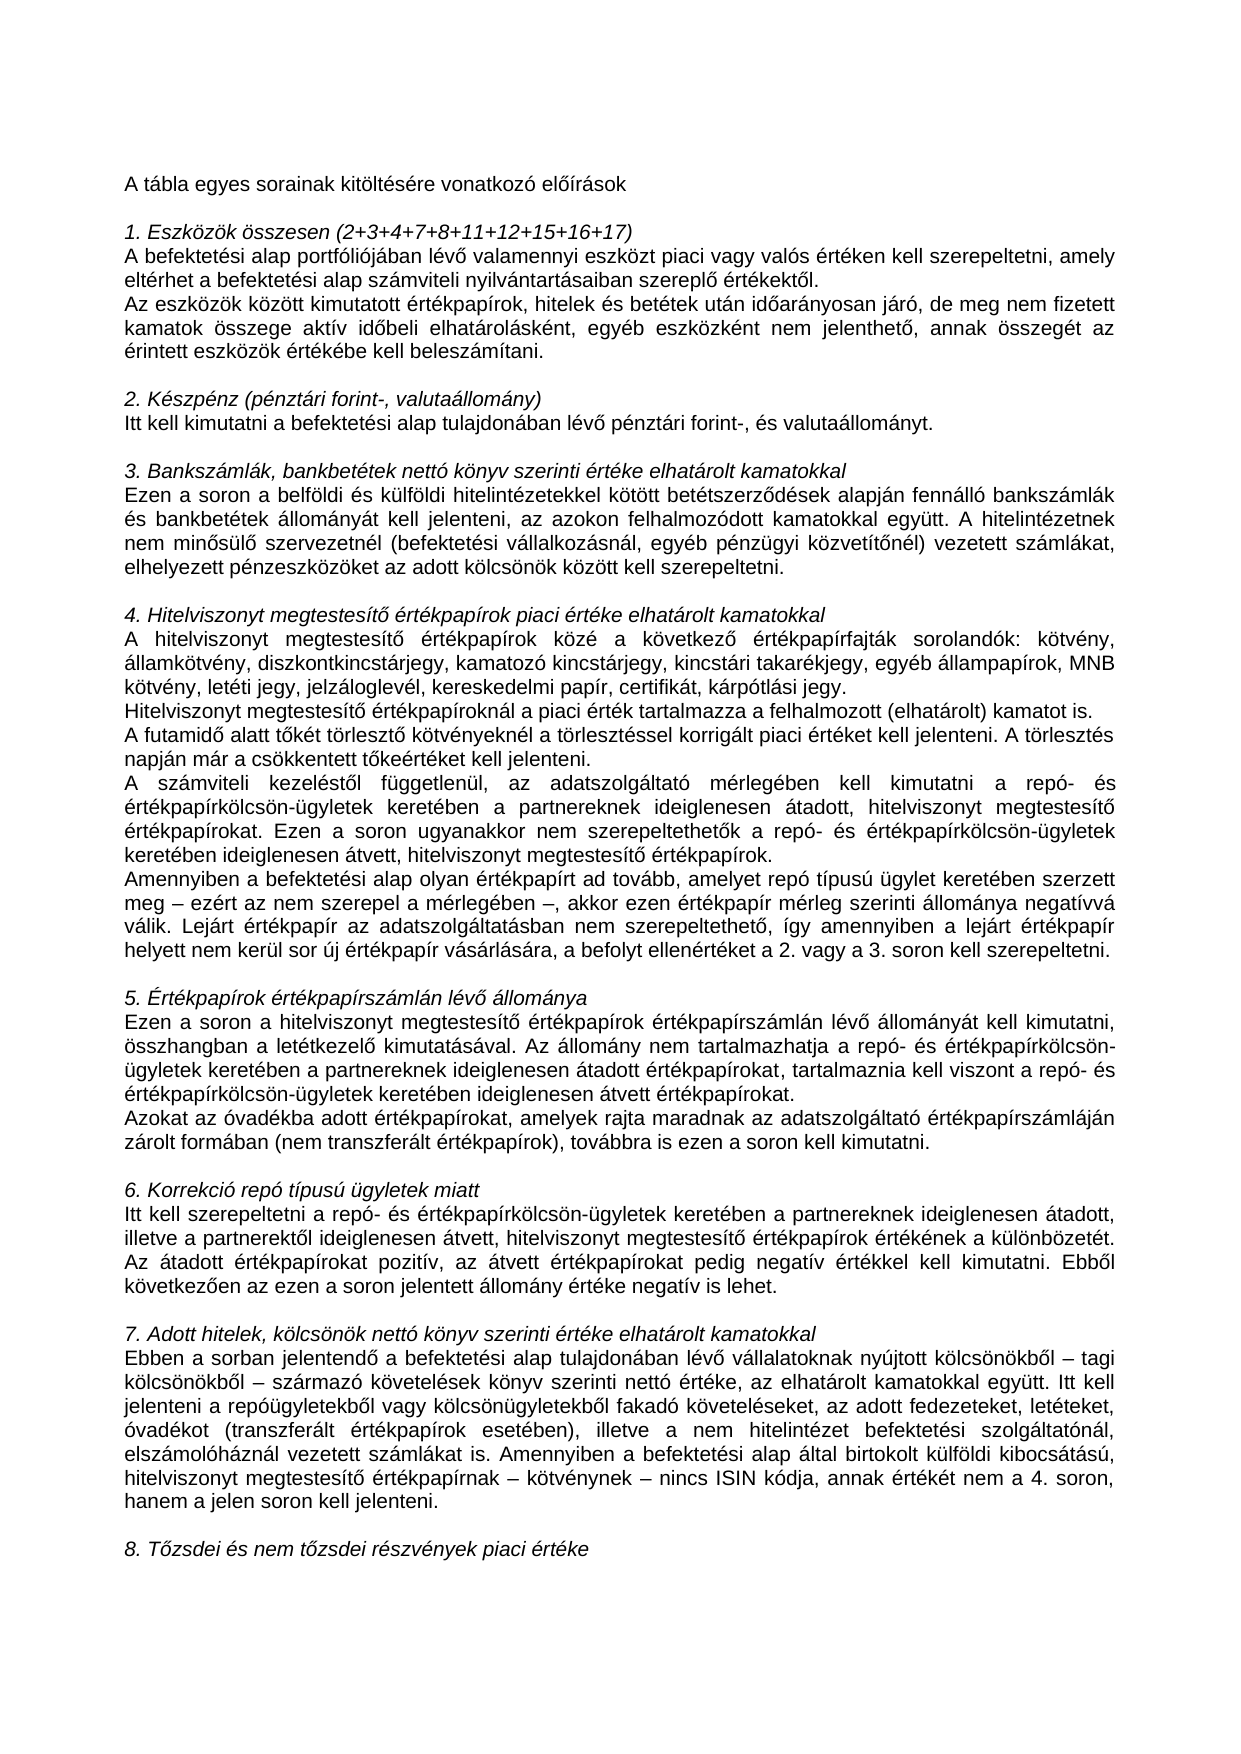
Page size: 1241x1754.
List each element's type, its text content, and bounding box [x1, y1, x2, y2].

text Itt kell szerepeltetni a repó- és értékpapírkölcsön-ügyletek keretében a partnereknek ideiglenesen átadott, illetve a partnerektől ideiglenesen átvett, hitelviszonyt megtestesítő értékpapírok értékének a különbözetét. Az átadott értékpapírokat pozitív, az átvett értékpapírokat pedig negatív értékkel kell kimutatni. Ebből következően az ezen a soron jelentett állomány értéke negatív is lehet. [124, 1202, 1116, 1298]
text 3. Bankszámlák, bankbetétek nettó könyv szerinti értéke elhatárolt kamatokkal [124, 459, 1116, 483]
text Ebben a sorban jelentendő a befektetési alap tulajdonában lévő vállalatoknak nyújtott kölcsönökből – tagi kölcsönökből – származó követelések könyv szerinti nettó értéke, az elhatárolt kamatokkal együtt. Itt kell jelenteni a repóügyletekből vagy kölcsönügyletekből fakadó követeléseket, az adott fedezeteket, letéteket, óvadékot (transzferált értékpapírok esetében), illetve a nem hitelintézet befektetési szolgáltatónál, elszámolóháznál vezetett számlákat is. Amennyiben a befektetési alap által birtokolt külföldi kibocsátású, hitelviszonyt megtestesítő értékpapírnak – kötvénynek – nincs ISIN kódja, annak értékét nem a 4. soron, hanem a jelen soron kell jelenteni. [124, 1346, 1116, 1513]
text 4. Hitelviszonyt megtestesítő értékpapírok piaci értéke elhatárolt kamatokkal [124, 603, 1116, 627]
text A számviteli kezeléstől függetlenül, az adatszolgáltató mérlegében kell kimutatni a repó- és értékpapírkölcsön-ügyletek keretében a partnereknek ideiglenesen átadott, hitelviszonyt megtestesítő értékpapírokat. Ezen a soron ugyanakkor nem szerepeltethetők a repó- és értékpapírkölcsön-ügyletek keretében ideiglenesen átvett, hitelviszonyt megtestesítő értékpapírok. [124, 771, 1116, 866]
text A befektetési alap portfóliójában lévő valamennyi eszközt piaci vagy valós értéken kell szerepeltetni, amely eltérhet a befektetési alap számviteli nyilvántartásaiban szereplő értékektől. [124, 243, 1116, 291]
text 2. Készpénz (pénztári forint-, valutaállomány) [124, 387, 1116, 411]
text 6. Korrekció repó típusú ügyletek miatt [124, 1178, 1116, 1202]
text Hitelviszonyt megtestesítő értékpapíroknál a piaci érték tartalmazza a felhalmozott (elhatárolt) kamatot is. [124, 699, 1116, 723]
text 7. Adott hitelek, kölcsönök nettó könyv szerinti értéke elhatárolt kamatokkal [124, 1322, 1116, 1346]
text Azokat az óvadékba adott értékpapírokat, amelyek rajta maradnak az adatszolgáltató értékpapírszámláján zárolt formában (nem transzferált értékpapírok), továbbra is ezen a soron kell kimutatni. [124, 1106, 1116, 1154]
text Ezen a soron a belföldi és külföldi hitelintézetekkel kötött betétszerződések alapján fennálló bankszámlák és bankbetétek állományát kell jelenteni, az azokon felhalmozódott kamatokkal együtt. A hitelintézetnek nem minősülő szervezetnél (befektetési vállalkozásnál, egyéb pénzügyi közvetítőnél) vezetett számlákat, elhelyezett pénzeszközöket az adott kölcsönök között kell szerepeltetni. [124, 483, 1116, 579]
text Ezen a soron a hitelviszonyt megtestesítő értékpapírok értékpapírszámlán lévő állományát kell kimutatni, összhangban a letétkezelő kimutatásával. Az állomány nem tartalmazhatja a repó- és értékpapírkölcsön-ügyletek keretében a partnereknek ideiglenesen átadott értékpapírokat, tartalmaznia kell viszont a repó- és értékpapírkölcsön-ügyletek keretében ideiglenesen átvett értékpapírokat. [124, 1010, 1116, 1106]
text Amennyiben a befektetési alap olyan értékpapírt ad tovább, amelyet repó típusú ügylet keretében szerzett meg – ezért az nem szerepel a mérlegében –, akkor ezen értékpapír mérleg szerinti állománya negatívvá válik. Lejárt értékpapír az adatszolgáltatásban nem szerepeltethető, így amennyiben a lejárt értékpapír helyett nem kerül sor új értékpapír vásárlására, a befolyt ellenértéket a 2. vagy a 3. soron kell szerepeltetni. [124, 866, 1116, 962]
text A tábla egyes sorainak kitöltésére vonatkozó előírások [124, 172, 1116, 196]
text A hitelviszonyt megtestesítő értékpapírok közé a következő értékpapírfajták sorolandók: kötvény, államkötvény, diszkontkincstárjegy, kamatozó kincstárjegy, kincstári takarékjegy, egyéb állampapírok, MNB kötvény, letéti jegy, jelzáloglevél, kereskedelmi papír, certifikát, kárpótlási jegy. [124, 627, 1116, 699]
text 8. Tőzsdei és nem tőzsdei részvények piaci értéke [124, 1537, 1116, 1561]
text Itt kell kimutatni a befektetési alap tulajdonában lévő pénztári forint-, és valutaállományt. [124, 411, 1116, 435]
text 1. Eszközök összesen (2+3+4+7+8+11+12+15+16+17) [124, 219, 1116, 243]
text Az eszközök között kimutatott értékpapírok, hitelek és betétek után időarányosan járó, de meg nem fizetett kamatok összege aktív időbeli elhatárolásként, egyéb eszközként nem jelenthető, annak összegét az érintett eszközök értékébe kell beleszámítani. [124, 291, 1116, 363]
text A futamidő alatt tőkét törlesztő kötvényeknél a törlesztéssel korrigált piaci értéket kell jelenteni. A törlesztés napján már a csökkentett tőkeértéket kell jelenteni. [124, 723, 1116, 771]
text 5. Értékpapírok értékpapírszámlán lévő állománya [124, 986, 1116, 1010]
